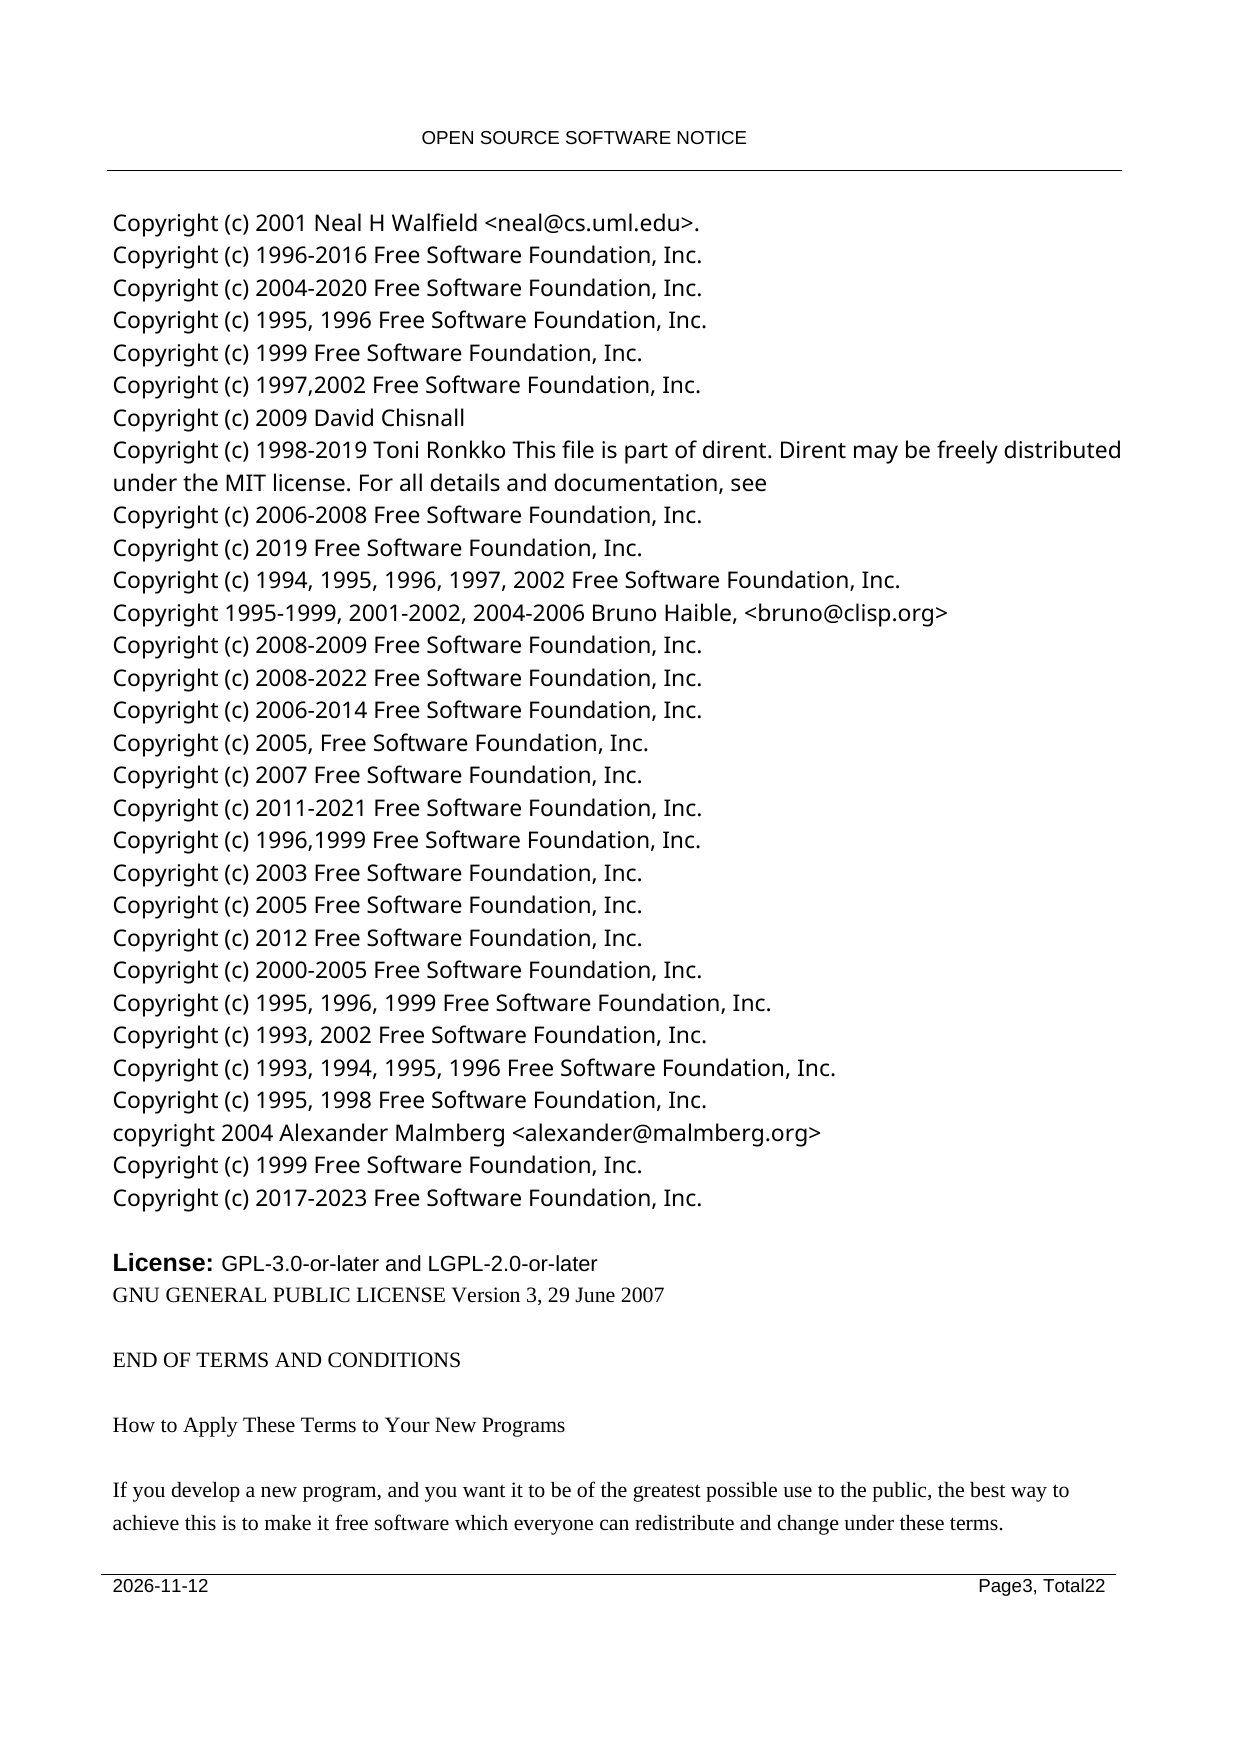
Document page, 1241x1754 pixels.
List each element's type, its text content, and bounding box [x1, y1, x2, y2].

text License: GPL-3.0-or-later and LGPL-2.0-or-later [112, 1246, 1128, 1279]
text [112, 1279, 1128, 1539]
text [112, 206, 1128, 1246]
